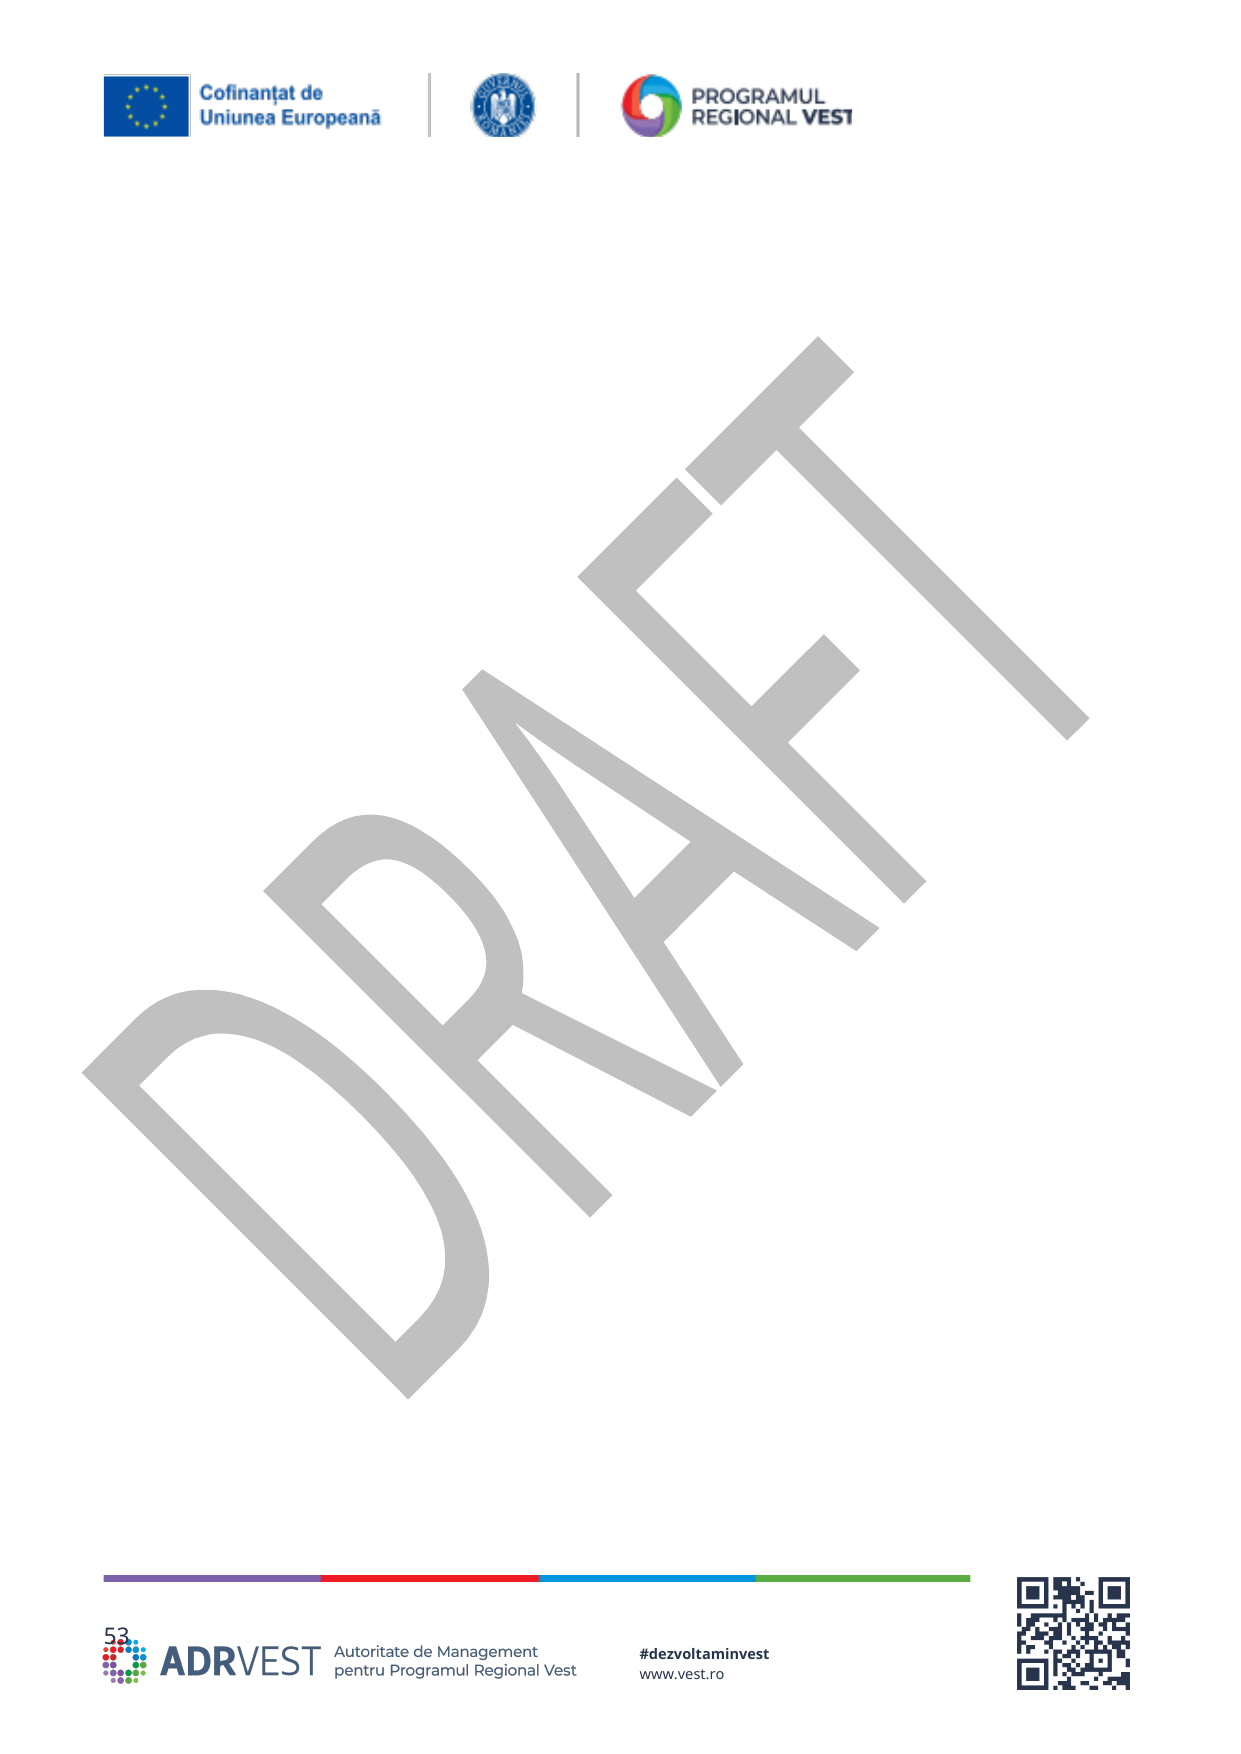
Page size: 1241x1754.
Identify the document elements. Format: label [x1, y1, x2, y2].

picture [1008, 1568, 1139, 1699]
picture [93, 1636, 582, 1687]
